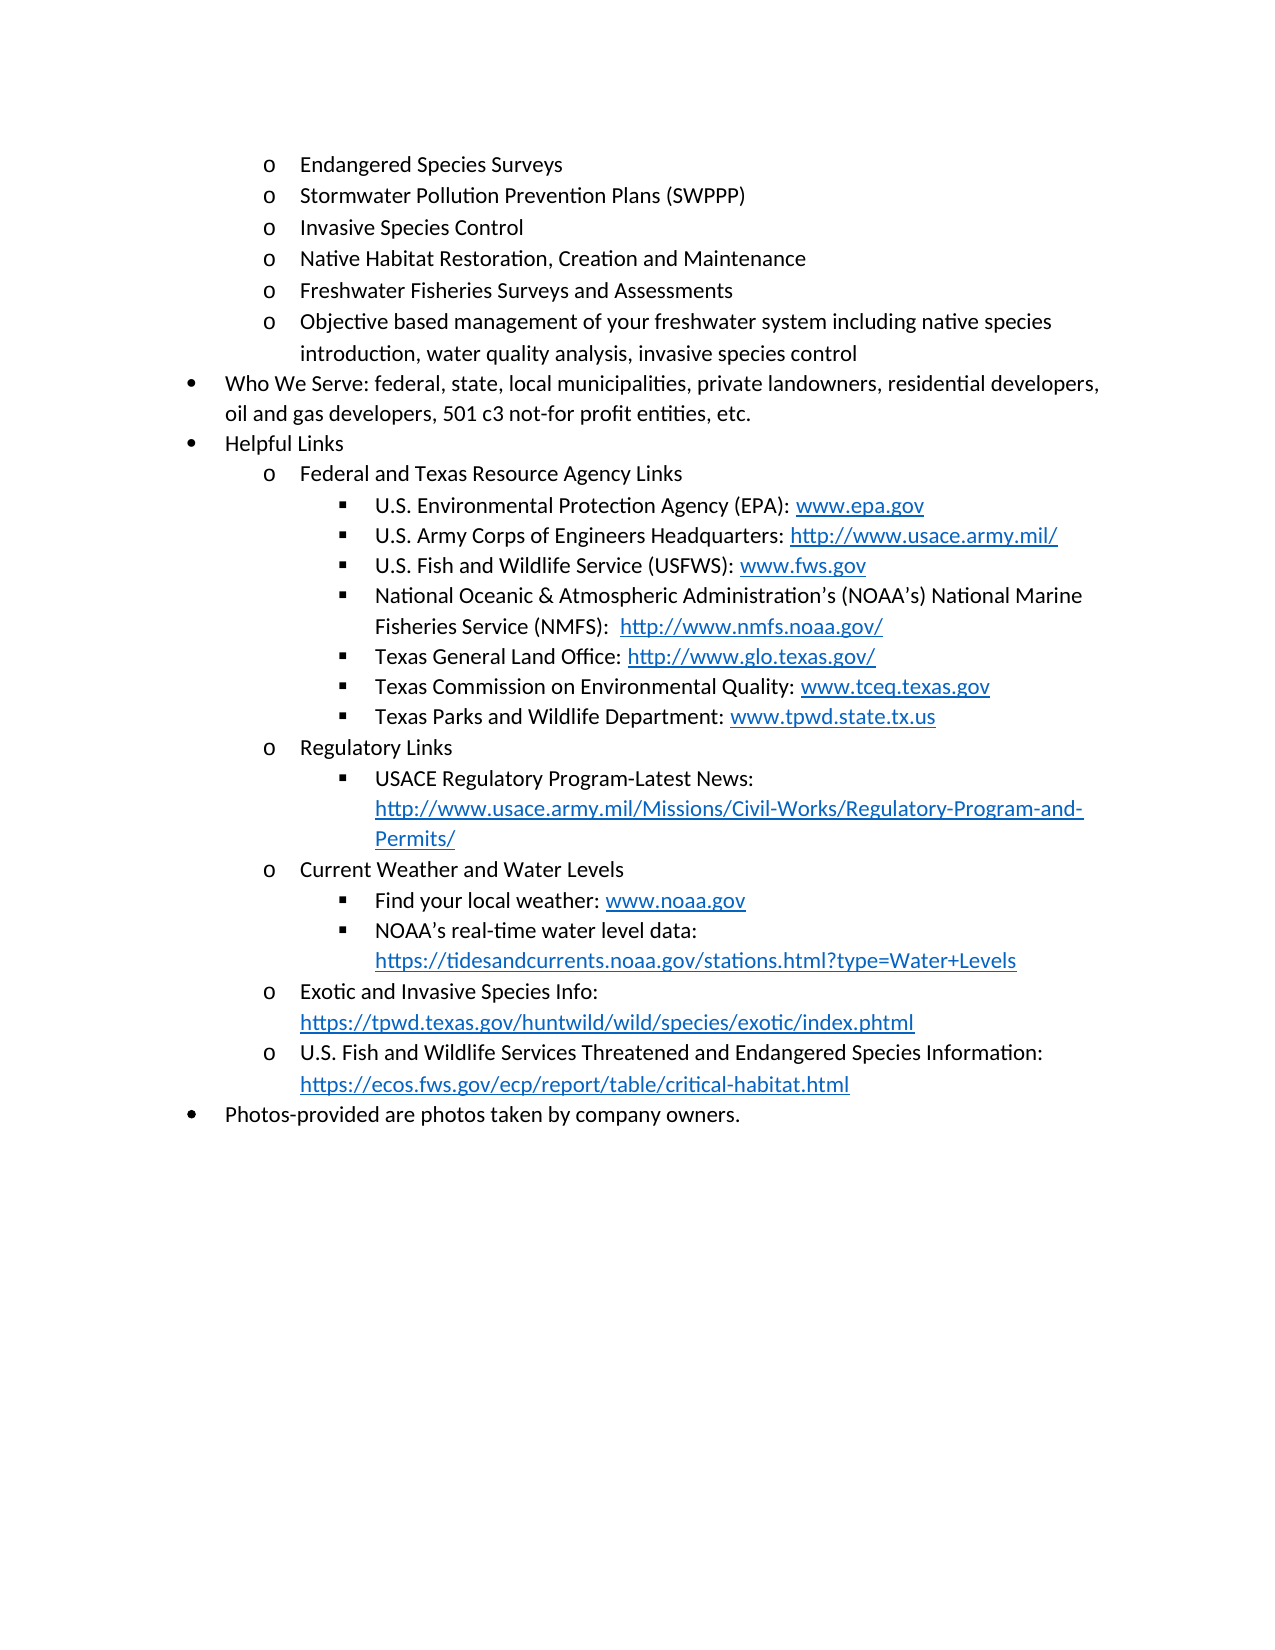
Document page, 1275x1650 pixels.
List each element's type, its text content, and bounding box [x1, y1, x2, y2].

list Exotic and Invasive Species Info: https://tpwd.texas.gov/huntwild/wild/species/exotic/index.phtml [262, 977, 1125, 1036]
list Stormwater Pollution Prevention Plans (SWPPP) [262, 181, 1125, 211]
list Federal and Texas Resource Agency Links [262, 459, 1125, 489]
list NOAA’s real-time water level data: https://tidesandcurrents.noaa.gov/stations.html?type=Water+Levels [337, 916, 1125, 974]
list National Oceanic & Atmospheric Administration’s (NOAA’s) National Marine Fisheries Service (NMFS): http://www.nmfs.noaa.gov/ [337, 582, 1125, 640]
list Find your local weather: www.noaa.gov [337, 886, 1125, 914]
list Texas Parks and Wildlife Department: www.tpwd.state.tx.us [337, 702, 1125, 730]
list Objective based management of your freshwater system including native species introduction, water quality analysis, invasive species control [262, 307, 1125, 367]
list U.S. Environmental Protection Agency (EPA): www.epa.gov [337, 491, 1125, 519]
list Current Weather and Water Levels [262, 855, 1125, 884]
list Texas Commission on Environmental Quality: www.tceq.texas.gov [337, 672, 1125, 700]
list USACE Regulatory Program-Latest News: http://www.usace.army.mil/Missions/Civil-Works/Regulatory-Program-and-Permits/ [337, 764, 1125, 852]
list Endangered Species Surveys [262, 150, 1125, 179]
list Who We Serve: federal, state, local municipalities, private landowners, residential developers, oil and gas developers, 501 c3 not-for profit entities, etc. [187, 369, 1125, 427]
list Photos-provided are photos taken by company owners. [187, 1100, 1125, 1128]
list Helpful Links [187, 429, 1125, 457]
list U.S. Army Corps of Engineers Headquarters: http://www.usace.army.mil/ [337, 521, 1125, 549]
list Texas General Land Office: http://www.glo.texas.gov/ [337, 642, 1125, 670]
list U.S. Fish and Wildlife Service (USFWS): www.fws.gov [337, 551, 1125, 579]
list Freshwater Fisheries Surveys and Assessments [262, 276, 1125, 305]
list Invasive Species Control [262, 213, 1125, 242]
list U.S. Fish and Wildlife Services Threatened and Endangered Species Information: https://ecos.fws.gov/ecp/report/table/critical-habitat.html [262, 1038, 1125, 1098]
list Regulatory Links [262, 733, 1125, 762]
list Native Habitat Restoration, Creation and Maintenance [262, 244, 1125, 273]
